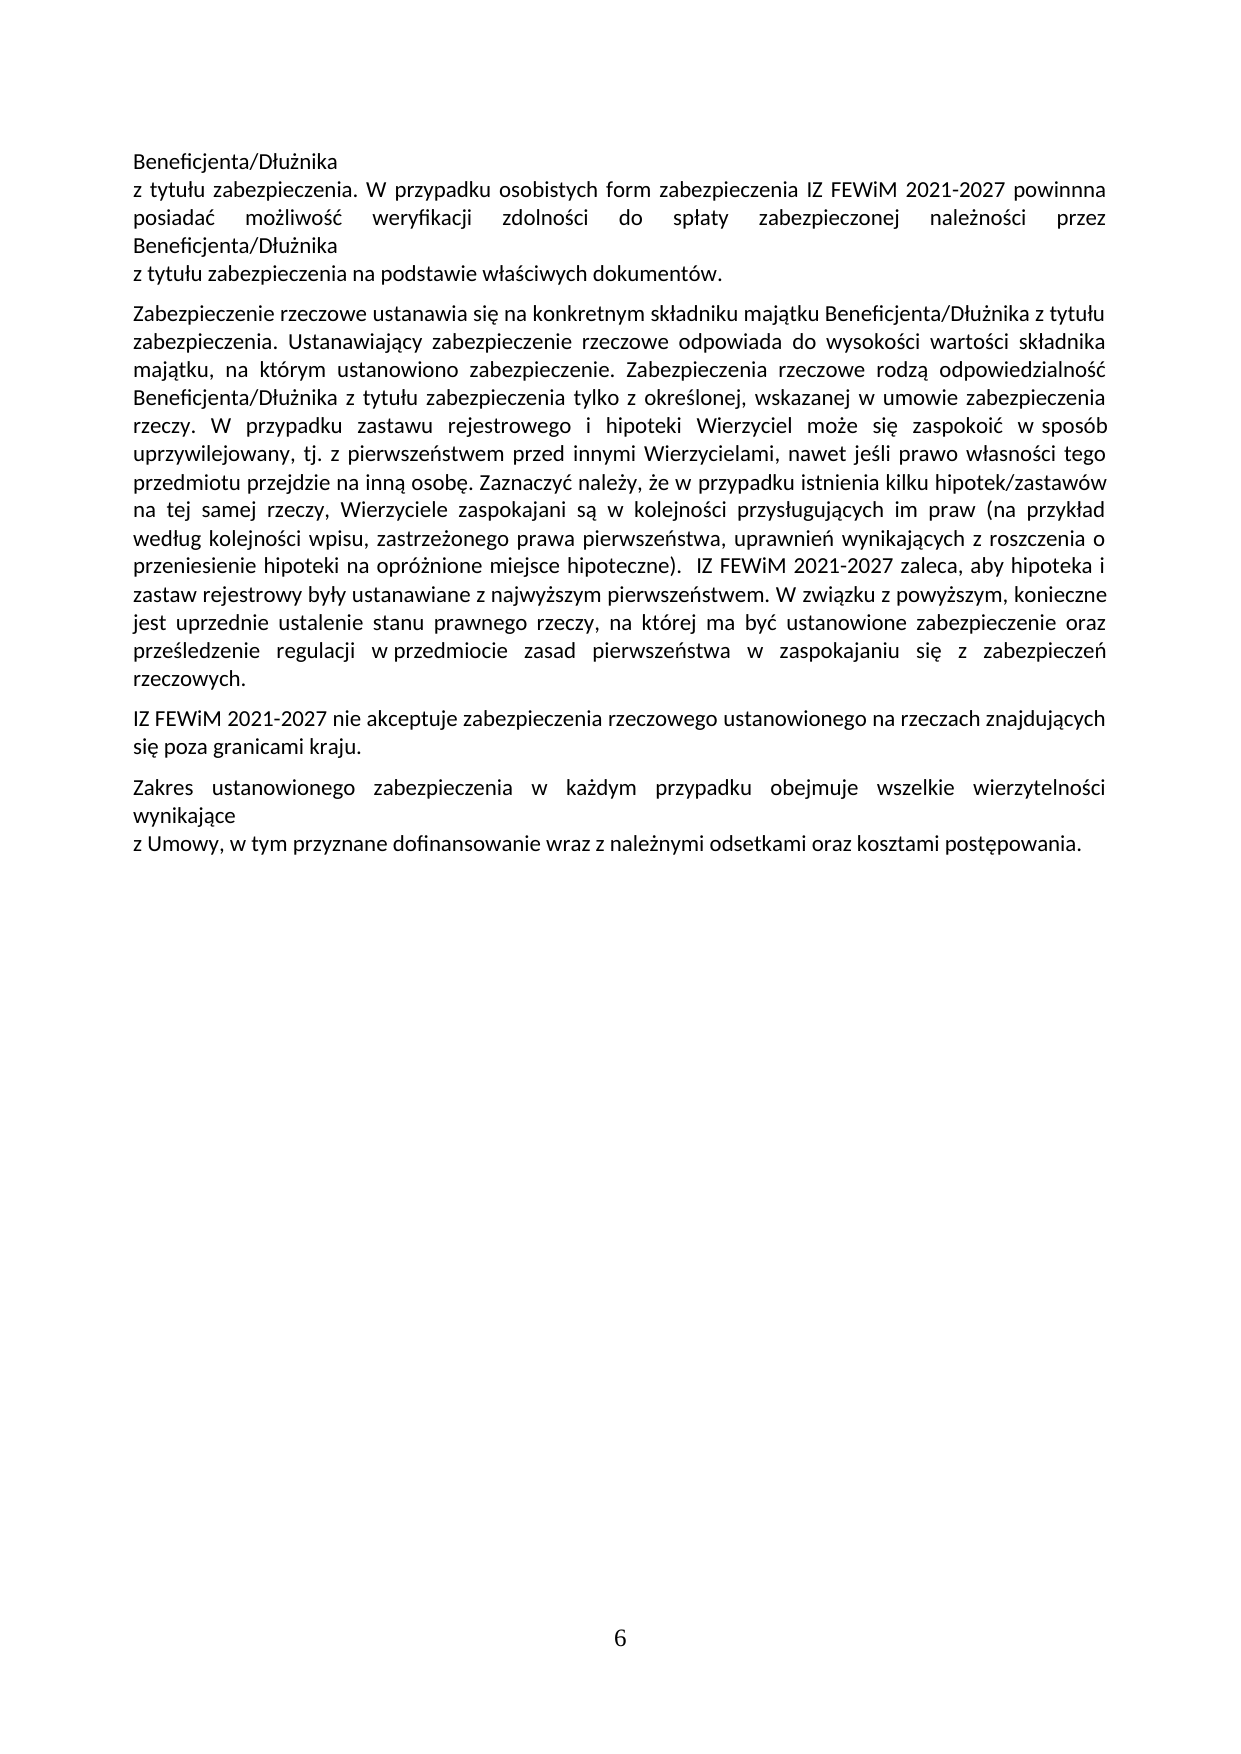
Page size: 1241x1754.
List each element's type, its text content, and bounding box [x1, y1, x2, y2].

text IZ FEWiM 2021-2027 nie akceptuje zabezpieczenia rzeczowego ustanowionego na rzeczach znajdujących się poza granicami kraju. [133, 704, 1107, 760]
text Zabezpieczenie rzeczowe ustanawia się na konkretnym składniku majątku Beneficjenta/Dłużnika z tytułu zabezpieczenia. Ustanawiający zabezpieczenie rzeczowe odpowiada do wysokości wartości składnika majątku, na którym ustanowiono zabezpieczenie. Zabezpieczenia rzeczowe rodzą odpowiedzialność Beneficjenta/Dłużnika z tytułu zabezpieczenia tylko z określonej, wskazanej w umowie zabezpieczenia rzeczy. W przypadku zastawu rejestrowego i hipoteki Wierzyciel może się zaspokoić w sposób uprzywilejowany, tj. z pierwszeństwem przed innymi Wierzycielami, nawet jeśli prawo własności tego przedmiotu przejdzie na inną osobę. Zaznaczyć należy, że w przypadku istnienia kilku hipotek/zastawów na tej samej rzeczy, Wierzyciele zaspokajani są w kolejności przysługujących im praw (na przykład według kolejności wpisu, zastrzeżonego prawa pierwszeństwa, uprawnień wynikających z roszczenia o przeniesienie hipoteki na opróżnione miejsce hipoteczne). IZ FEWiM 2021-2027 zaleca, aby hipoteka i zastaw rejestrowy były ustanawiane z najwyższym pierwszeństwem. W związku z powyższym, konieczne jest uprzednie ustalenie stanu prawnego rzeczy, na której ma być ustanowione zabezpieczenie oraz prześledzenie regulacji w przedmiocie zasad pierwszeństwa w zaspokajaniu się z zabezpieczeń rzeczowych. [133, 299, 1107, 692]
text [133, 147, 1107, 287]
text Zakres ustanowionego zabezpieczenia w każdym przypadku obejmuje wszelkie wierzytelności wynikające z Umowy, w tym przyznane dofinansowanie wraz z należnymi odsetkami oraz kosztami postępowania. [133, 773, 1107, 857]
